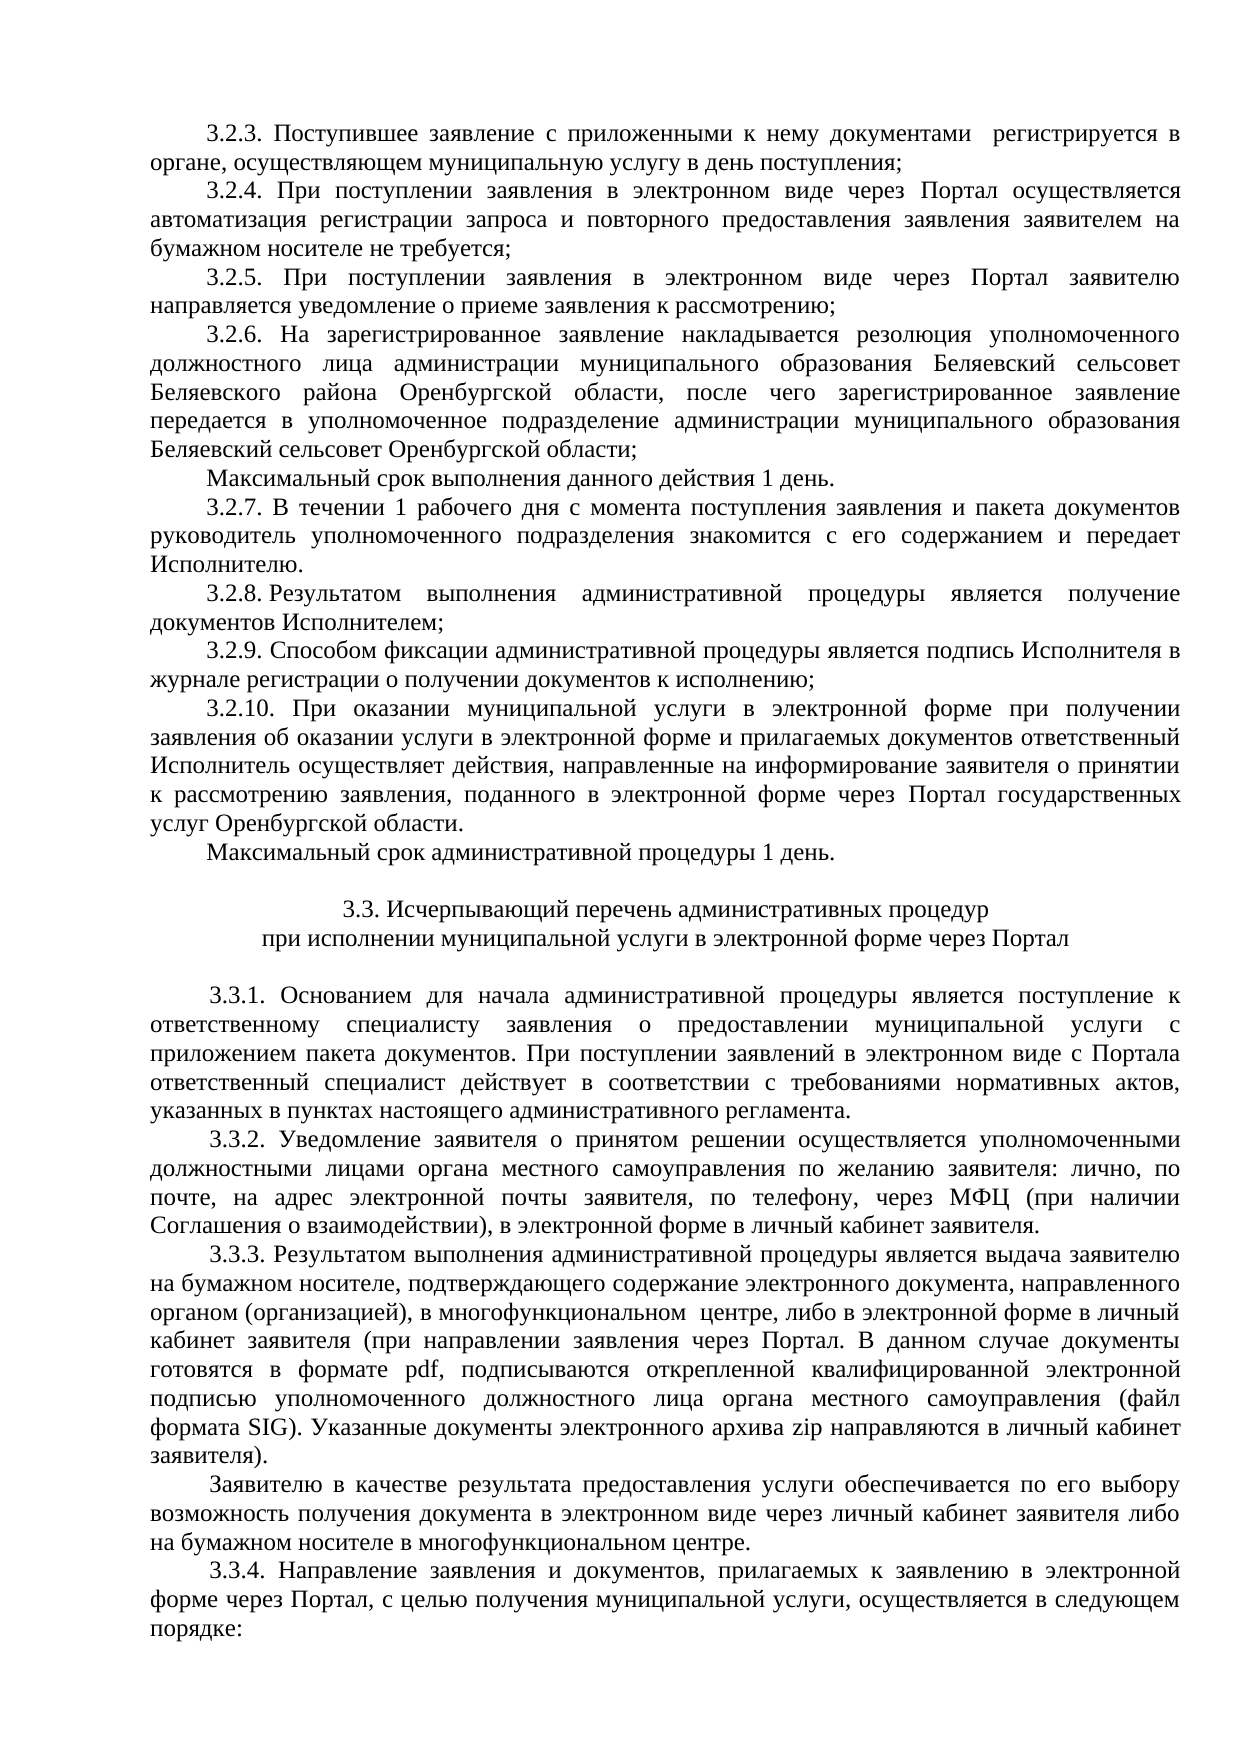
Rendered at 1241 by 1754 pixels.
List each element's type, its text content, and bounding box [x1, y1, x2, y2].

text 3.2.3. Поступившее заявление с приложенными к нему документами регистрируется в органе, осуществляющем муниципальную услугу в день поступления; [150, 118, 1181, 176]
text 3.3.2. Уведомление заявителя о принятом решении осуществляется уполномоченными должностными лицами органа местного самоуправления по желанию заявителя: лично, по почте, на адрес электронной почты заявителя, по телефону, через МФЦ (при наличии Соглашения о взаимодействии), в электронной форме в личный кабинет заявителя. [150, 1124, 1181, 1239]
text 3.2.4. При поступлении заявления в электронном виде через Портал осуществляется автоматизация регистрации запроса и повторного предоставления заявления заявителем на бумажном носителе не требуется; [150, 176, 1181, 262]
text 3.2.8. Результатом выполнения административной процедуры является получение документов Исполнителем; [150, 578, 1181, 636]
text 3.2.6. На зарегистрированное заявление накладывается резолюция уполномоченного должностного лица администрации муниципального образования Беляевский сельсовет Беляевского района Оренбургской области, после чего зарегистрированное заявление передается в уполномоченное подразделение администрации муниципального образования Беляевский сельсовет Оренбургской области; [150, 319, 1181, 463]
text Заявителю в качестве результата предоставления услуги обеспечивается по его выбору возможность получения документа в электронном виде через личный кабинет заявителя либо на бумажном носителе в многофункциональном центре. [150, 1469, 1181, 1556]
text 3.3.1. Основанием для начала административной процедуры является поступление к ответственному специалисту заявления о предоставлении муниципальной услуги с приложением пакета документов. При поступлении заявлений в электронном виде с Портала ответственный специалист действует в соответствии с требованиями нормативных актов, указанных в пунктах настоящего административного регламента. [150, 981, 1181, 1124]
text Максимальный срок административной процедуры 1 день. [150, 837, 1181, 866]
text 3.3.4. Направление заявления и документов, прилагаемых к заявлению в электронной форме через Портал, с целью получения муниципальной услуги, осуществляется в следующем порядке: [150, 1556, 1181, 1642]
text 3.2.7. В течении 1 рабочего дня с момента поступления заявления и пакета документов руководитель уполномоченного подразделения знакомится с его содержанием и передает Исполнителю. [150, 492, 1181, 578]
text 3.3.3. Результатом выполнения административной процедуры является выдача заявителю на бумажном носителе, подтверждающего содержание электронного документа, направленного органом (организацией), в многофункциональном центре, либо в электронной форме в личный кабинет заявителя (при направлении заявления через Портал. В данном случае документы готовятся в формате pdf, подписываются открепленной квалифицированной электронной подписью уполномоченного должностного лица органа местного самоуправления (файл формата SIG). Указанные документы электронного архива zip направляются в личный кабинет заявителя). [150, 1239, 1181, 1469]
text 3.3. Исчерпывающий перечень административных процедур [150, 894, 1181, 923]
text при исполнении муниципальной услуги в электронной форме через Портал [150, 923, 1181, 952]
text 3.2.5. При поступлении заявления в электронном виде через Портал заявителю направляется уведомление о приеме заявления к рассмотрению; [150, 262, 1181, 319]
text Максимальный срок выполнения данного действия 1 день. [150, 463, 1181, 492]
text 3.2.9. Способом фиксации административной процедуры является подпись Исполнителя в журнале регистрации о получении документов к исполнению; [150, 636, 1181, 693]
text 3.2.10. При оказании муниципальной услуги в электронной форме при получении заявления об оказании услуги в электронной форме и прилагаемых документов ответственный Исполнитель осуществляет действия, направленные на информирование заявителя о принятии к рассмотрению заявления, поданного в электронной форме через Портал государственных услуг Оренбургской области. [150, 693, 1181, 837]
